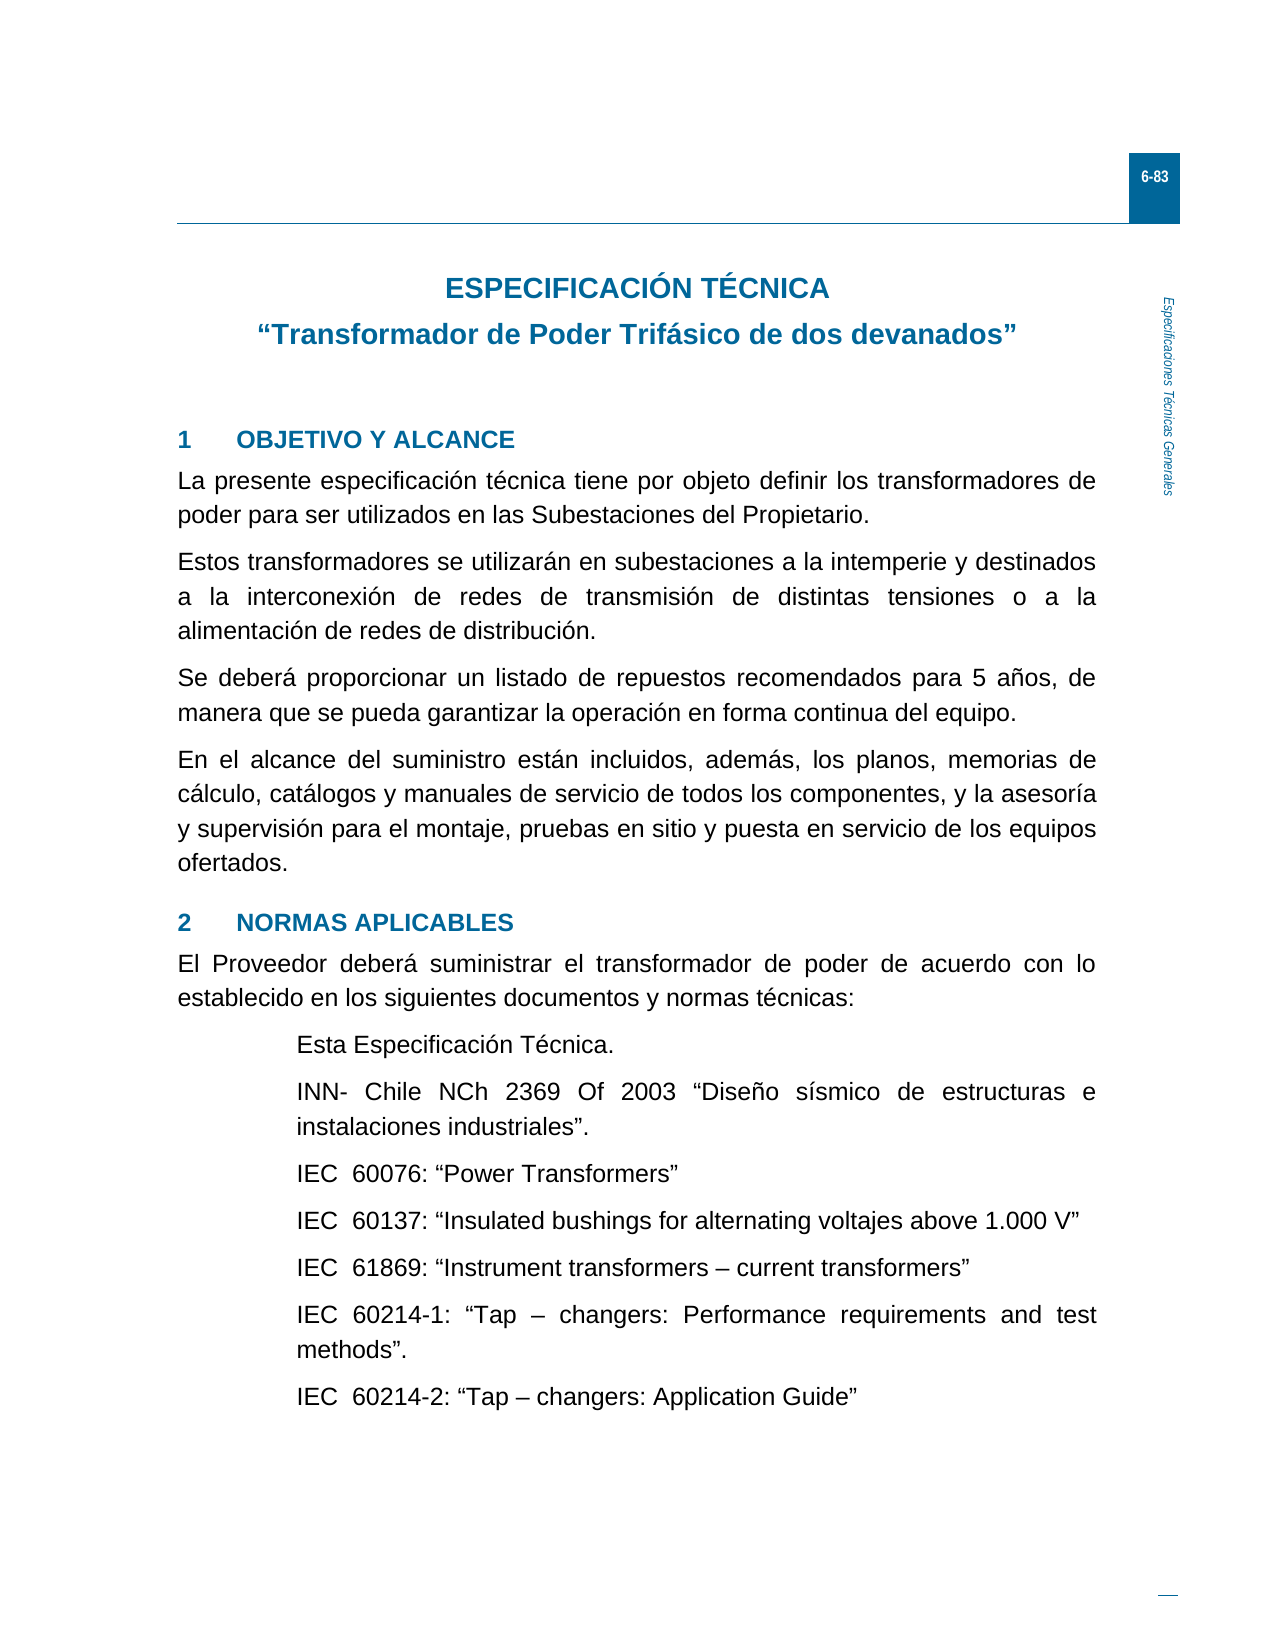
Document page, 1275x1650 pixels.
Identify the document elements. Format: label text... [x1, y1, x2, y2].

text La presente especificación técnica tiene por objeto definir los transformadores de poder para ser utilizados en las Subestaciones del Propietario. [177, 466, 1098, 529]
subtitle OBJETIVO Y ALCANCE [177, 424, 1098, 453]
list Esta Especificación Técnica. [259, 1030, 1098, 1059]
text Estos transformadores se utilizarán en subestaciones a la intemperie y destinados a la interconexión de redes de transmisión de distintas tensiones o a la alimentación de redes de distribución. [177, 547, 1098, 645]
list IEC 60076: “Power Transformers” [259, 1159, 1098, 1188]
text El Proveedor deberá suministrar el transformador de poder de acuerdo con lo establecido en los siguientes documentos y normas técnicas: [177, 949, 1098, 1012]
subtitle NORMAS APLICABLES [177, 908, 1098, 936]
list IEC 60214-2: “Tap – changers: Application Guide” [259, 1382, 1098, 1411]
text En el alcance del suministro están incluidos, además, los planos, memorias de cálculo, catálogos y manuales de servicio de todos los componentes, y la asesoría y supervisión para el montaje, pruebas en sitio y puesta en servicio de los equipos ofertados. [177, 745, 1098, 877]
list IEC 60137: “Insulated bushings for alternating voltajes above 1.000 V” [259, 1206, 1098, 1235]
list INN- Chile NCh 2369 Of 2003 “Diseño sísmico de estructuras e instalaciones industriales”. [259, 1077, 1098, 1141]
text “Transformador de Poder Trifásico de dos devanados” [177, 317, 1098, 350]
list IEC 61869: “Instrument transformers – current transformers” [259, 1253, 1098, 1282]
list IEC 60214-1: “Tap – changers: Performance requirements and test methods”. [259, 1300, 1098, 1363]
text Se deberá proporcionar un listado de repuestos recomendados para 5 años, de manera que se pueda garantizar la operación en forma continua del equipo. [177, 663, 1098, 726]
text ESPECIFICACIÓN TÉCNICA [177, 271, 1098, 304]
